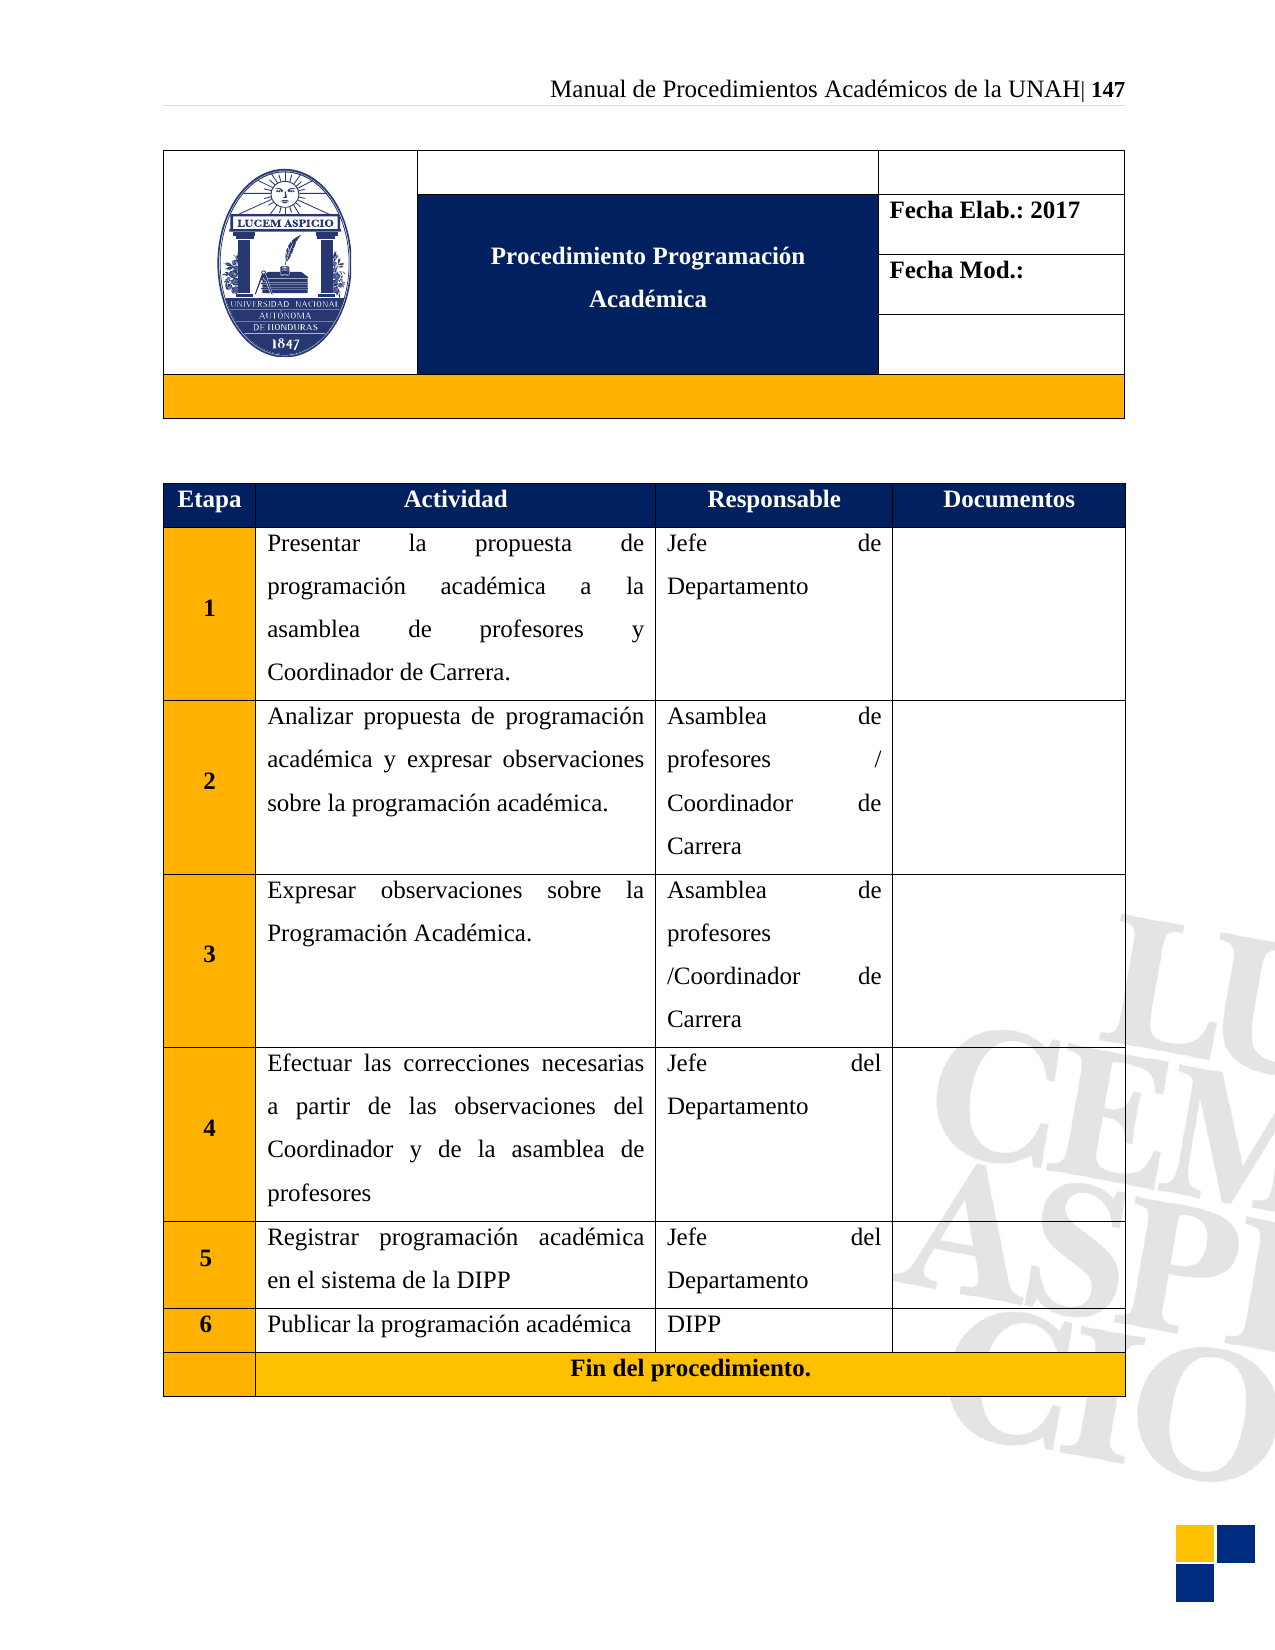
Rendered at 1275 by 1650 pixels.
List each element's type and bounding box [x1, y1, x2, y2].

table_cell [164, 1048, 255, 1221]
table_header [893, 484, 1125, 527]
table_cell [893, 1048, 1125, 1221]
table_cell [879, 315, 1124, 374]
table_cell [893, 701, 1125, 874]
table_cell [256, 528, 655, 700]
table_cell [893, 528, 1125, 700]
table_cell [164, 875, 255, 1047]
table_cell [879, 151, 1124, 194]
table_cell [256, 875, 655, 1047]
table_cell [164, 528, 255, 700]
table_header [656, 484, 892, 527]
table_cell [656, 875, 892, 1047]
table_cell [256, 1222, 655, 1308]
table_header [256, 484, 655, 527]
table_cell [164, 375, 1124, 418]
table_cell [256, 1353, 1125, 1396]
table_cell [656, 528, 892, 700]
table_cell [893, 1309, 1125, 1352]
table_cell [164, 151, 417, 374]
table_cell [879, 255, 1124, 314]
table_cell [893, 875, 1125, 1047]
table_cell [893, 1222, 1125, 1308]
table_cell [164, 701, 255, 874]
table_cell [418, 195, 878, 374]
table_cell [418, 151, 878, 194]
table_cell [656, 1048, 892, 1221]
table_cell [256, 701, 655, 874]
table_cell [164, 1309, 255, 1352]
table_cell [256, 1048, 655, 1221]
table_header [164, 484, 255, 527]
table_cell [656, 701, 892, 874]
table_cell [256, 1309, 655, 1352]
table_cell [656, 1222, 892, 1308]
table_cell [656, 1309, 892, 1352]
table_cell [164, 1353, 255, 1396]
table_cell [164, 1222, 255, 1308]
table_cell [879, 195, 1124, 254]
picture [365, 840, 1275, 1492]
